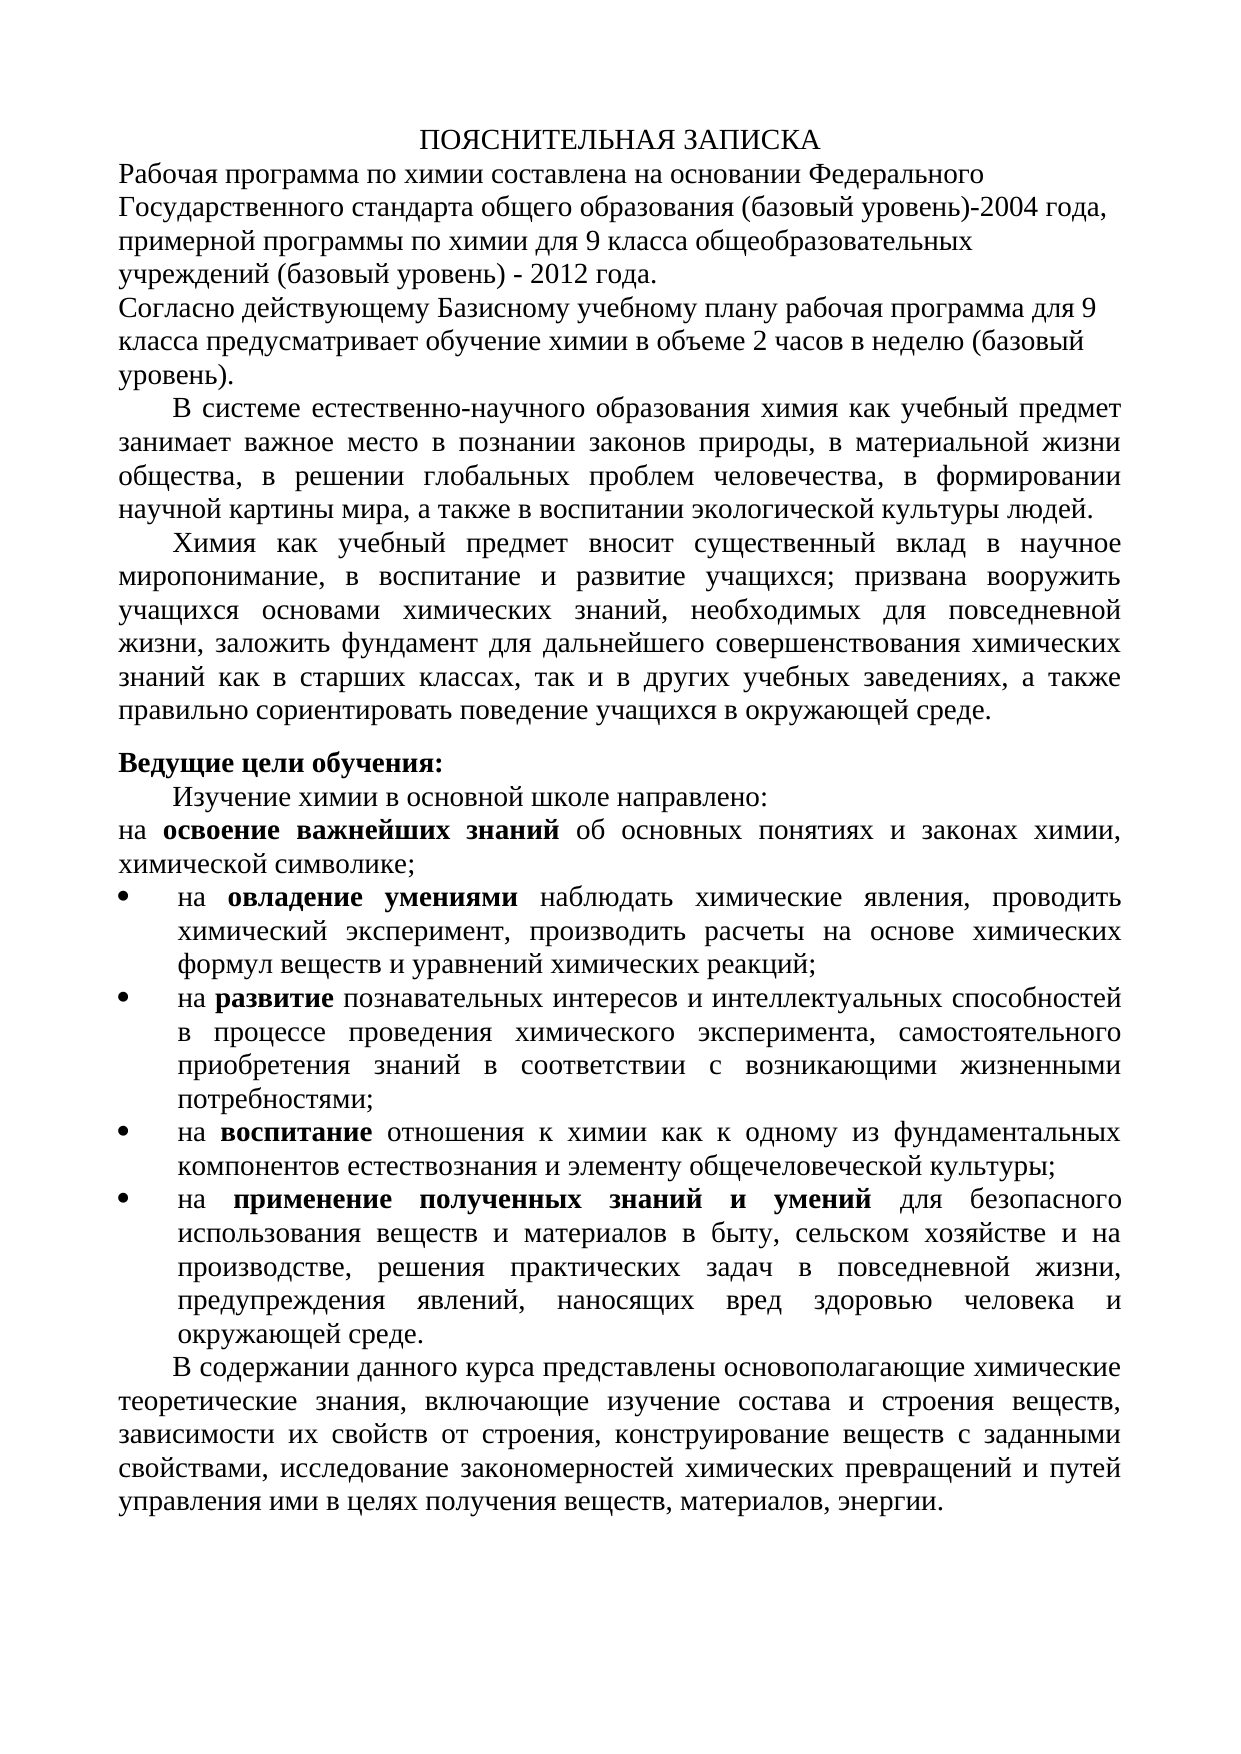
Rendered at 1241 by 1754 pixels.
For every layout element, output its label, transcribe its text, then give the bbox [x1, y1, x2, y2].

text Рабочая программа по химии составлена на основании Федерального Государственного стандарта общего образования (базовый уровень)-2004 года, примерной программы по химии для 9 класса общеобразовательных учреждений (базовый уровень) - 2012 года. [118, 156, 1122, 290]
text на освоение важнейших знаний об основных понятиях и законах химии, химической символике; [118, 812, 1122, 879]
list на развитие познавательных интересов и интеллектуальных способностей в процессе проведения химического эксперимента, самостоятельного приобретения знаний в соответствии с возникающими жизненными потребностями; [118, 980, 1122, 1114]
text В содержании данного курса представлены основополагающие химические теоретические знания, включающие изучение состава и строения веществ, зависимости их свойств от строения, конструирование веществ с заданными свойствами, исследование закономерностей химических превращений и путей управления ими в целях получения веществ, материалов, энергии. [118, 1349, 1122, 1517]
list на воспитание отношения к химии как к одному из фундаментальных компонентов естествознания и элементу общечеловеческой культуры; [118, 1114, 1122, 1181]
text Изучение химии в основной школе направлено: [118, 779, 1122, 812]
text ПОЯСНИТЕЛЬНАЯ ЗАПИСКА [118, 122, 1122, 156]
text Химия как учебный предмет вносит существенный вклад в научное миропонимание, в воспитание и развитие учащихся; призвана вооружить учащихся основами химических знаний, необходимых для повседневной жизни, заложить фундамент для дальнейшего совершенствования химических знаний как в старших классах, так и в других учебных заведениях, а также правильно сориентировать поведение учащихся в окружающей среде. [118, 525, 1122, 726]
text В системе естественно-научного образования химия как учебный предмет занимает важное место в познании законов природы, в материальной жизни общества, в решении глобальных проблем человечества, в формировании научной картины мира, а также в воспитании экологической культуры людей. [118, 391, 1122, 525]
list на применение полученных знаний и умений для безопасного использования веществ и материалов в быту, сельском хозяйстве и на производстве, решения практических задач в повседневной жизни, предупреждения явлений, наносящих вред здоровью человека и окружающей среде. [118, 1181, 1122, 1349]
list на овладение умениями наблюдать химические явления, проводить химический эксперимент, производить расчеты на основе химических формул веществ и уравнений химических реакций; [118, 879, 1122, 980]
text Ведущие цели обучения: [118, 745, 1122, 779]
text Согласно действующему Базисному учебному плану рабочая программа для 9 класса предусматривает обучение химии в объеме 2 часов в неделю (базовый уровень). [118, 290, 1122, 391]
